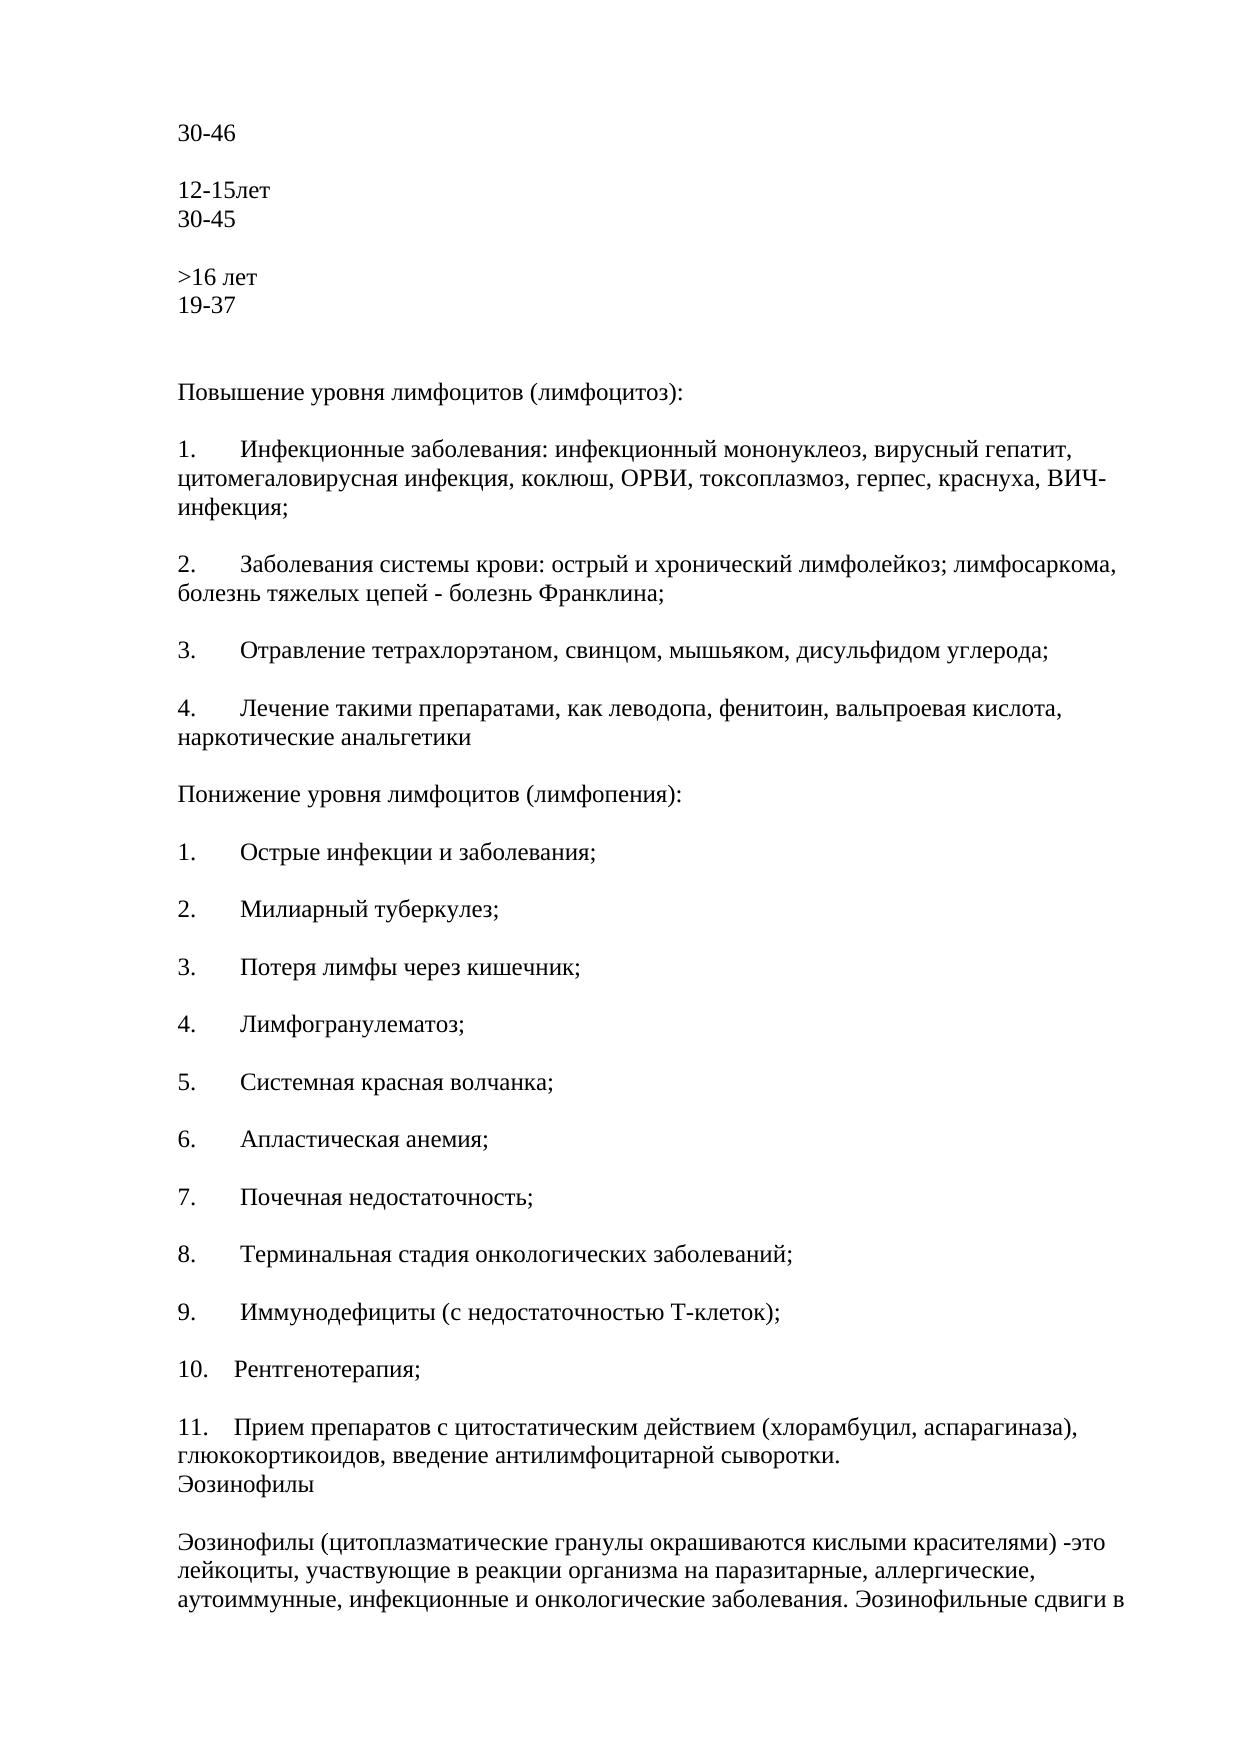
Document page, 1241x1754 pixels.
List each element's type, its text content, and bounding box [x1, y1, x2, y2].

text 8. Терминальная стадия онкологических заболеваний; [177, 1239, 1152, 1268]
text Понижение уровня лимфоцитов (лимфопения): [177, 779, 1152, 808]
text 30-45 [177, 204, 1152, 233]
text 1. Острые инфекции и заболевания; [177, 837, 1152, 866]
text >16 лет [177, 262, 1152, 291]
text 3. Потеря лимфы через кишечник; [177, 952, 1152, 981]
text 10. Рентгенотерапия; [177, 1354, 1152, 1383]
text 5. Системная красная волчанка; [177, 1067, 1152, 1096]
text 12-15лет [177, 176, 1152, 204]
text 4. Лимфогранулематоз; [177, 1009, 1152, 1038]
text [177, 1527, 1152, 1613]
text 30-46 [177, 118, 1152, 147]
text Эозинофилы [177, 1469, 1152, 1498]
text 2. Милиарный туберкулез; [177, 894, 1152, 923]
text Повышение уровня лимфоцитов (лимфоцитоз): [177, 377, 1152, 406]
text 3. Отравление тетрахлорэтаном, свинцом, мышьяком, дисульфидом углерода; [177, 636, 1152, 664]
text 6. Апластическая анемия; [177, 1124, 1152, 1153]
text 7. Почечная недостаточность; [177, 1182, 1152, 1211]
text 19-37 [177, 291, 1152, 319]
text 4. Лечение такими препаратами, как леводопа, фенитоин, вальпроевая кислота, наркотические анальгетики [177, 693, 1152, 751]
text 11. Прием препаратов с цитостатическим действием (хлорамбуцил, аспарагиназа), глюкокортикоидов, введение антилимфоцитарной сыворотки. [177, 1412, 1152, 1469]
text 1. Инфекционные заболевания: инфекционный мононуклеоз, вирусный гепатит, цитомегаловирусная инфекция, коклюш, ОРВИ, токсоплазмоз, герпес, краснуха, ВИЧ-инфекция; [177, 434, 1152, 521]
text 9. Иммунодефициты (с недостаточностью Т-клеток); [177, 1297, 1152, 1326]
text 2. Заболевания системы крови: острый и хронический лимфолейкоз; лимфосаркома, болезнь тяжелых цепей - болезнь Франклина; [177, 549, 1152, 607]
